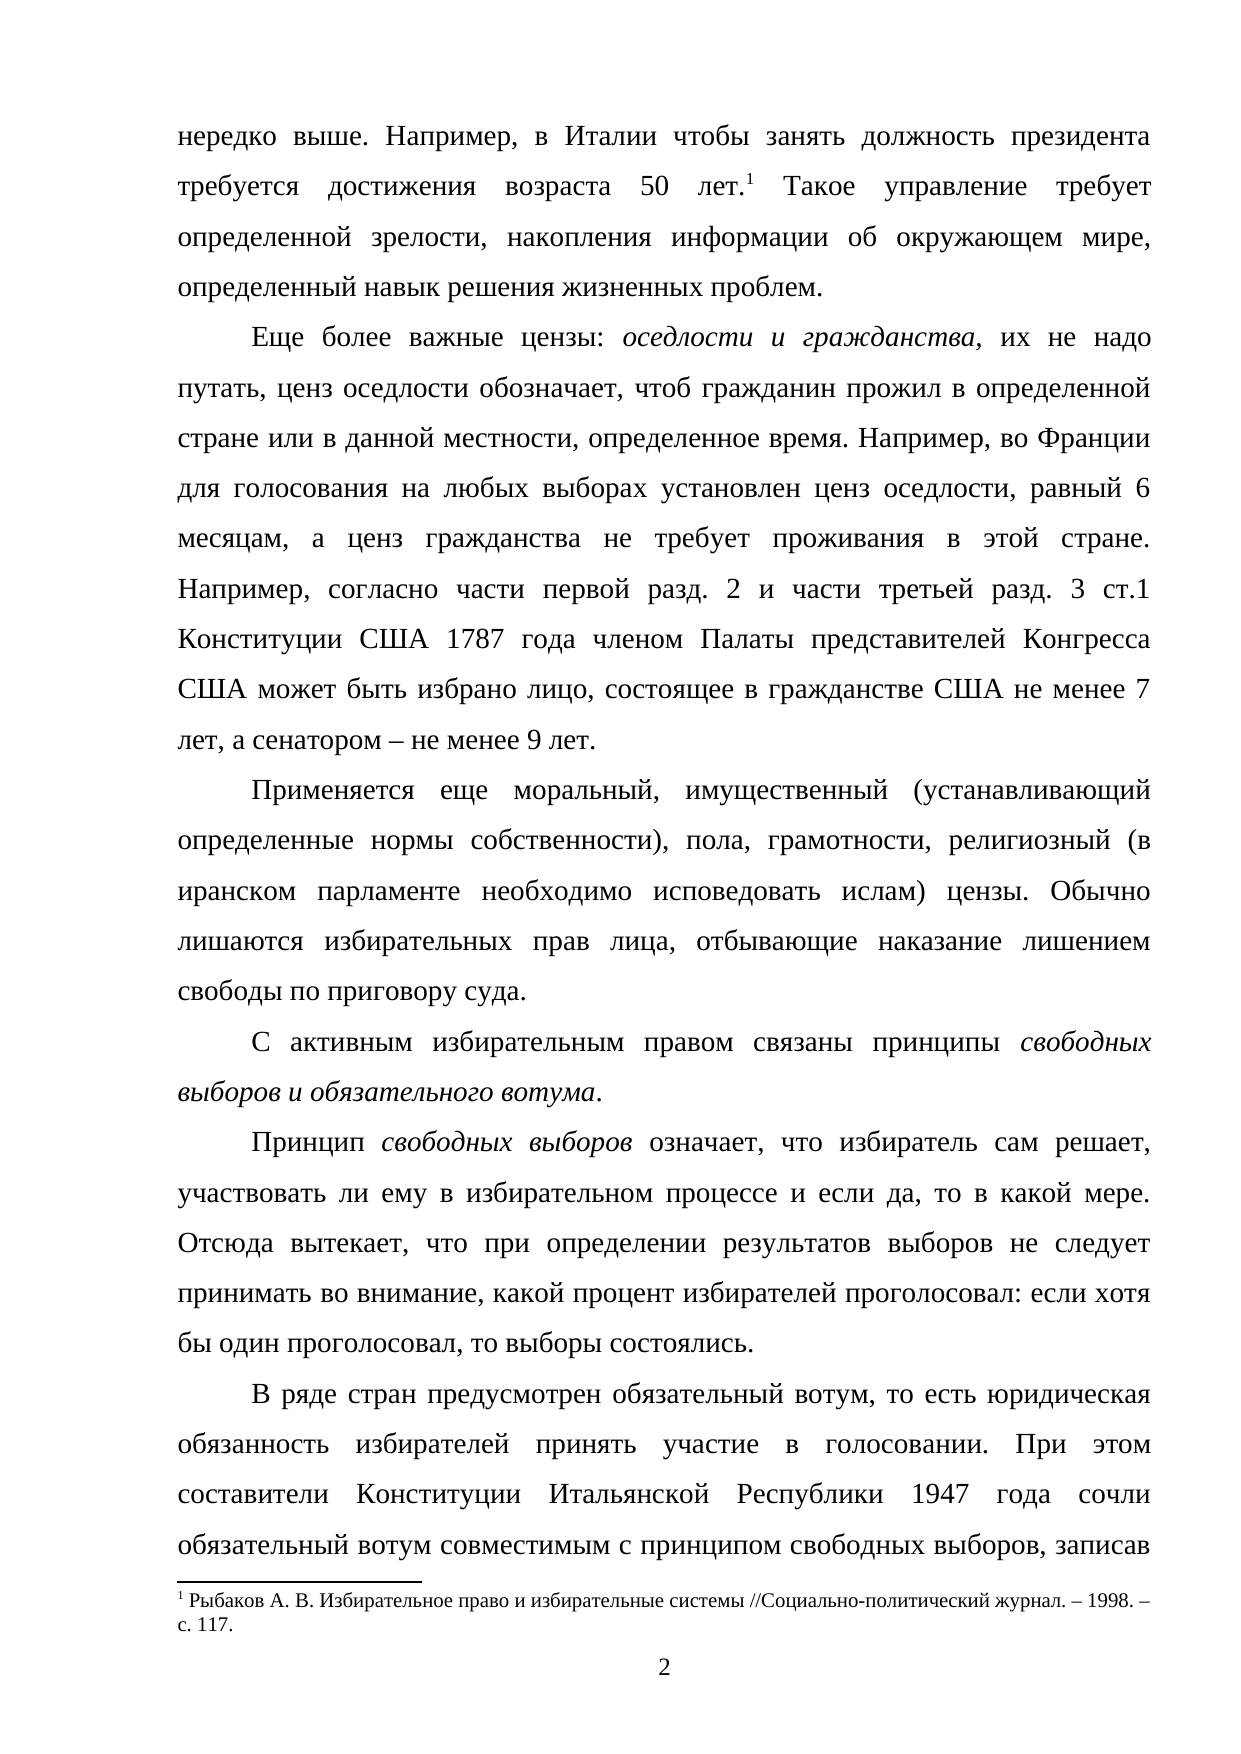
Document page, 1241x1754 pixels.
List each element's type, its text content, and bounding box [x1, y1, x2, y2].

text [177, 118, 1152, 303]
text Принцип свободных выборов означает, что избиратель сам решает, участвовать ли ему в избирательном процессе и если да, то в какой мере. Отсюда вытекает, что при определении результатов выборов не следует принимать во внимание, какой процент избирателей проголосовал: если хотя бы один проголосовал, то выборы состоялись. [177, 1124, 1152, 1359]
text Еще более важные цензы: оседлости и гражданства, их не надо путать, ценз оседлости обозначает, чтоб гражданин прожил в определенной стране или в данной местности, определенное время. Например, во Франции для голосования на любых выборах установлен ценз оседлости, равный 6 месяцам, а ценз гражданства не требует проживания в этой стране. Например, согласно части первой разд. 2 и части третьей разд. 3 ст.1 Конституции США 1787 года членом Палаты представителей Конгресса США может быть избрано лицо, состоящее в гражданстве США не менее 7 лет, а сенатором – не менее 9 лет. [177, 319, 1152, 755]
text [177, 1376, 1152, 1560]
text Применяется еще моральный, имущественный (устанавливающий определенные нормы собственности), пола, грамотности, религиозный (в иранском парламенте необходимо исповедовать ислам) цензы. Обычно лишаются избирательных прав лица, отбывающие наказание лишением свободы по приговору суда. [177, 772, 1152, 1007]
text С активным избирательным правом связаны принципы свободных выборов и обязательного вотума. [177, 1024, 1152, 1108]
